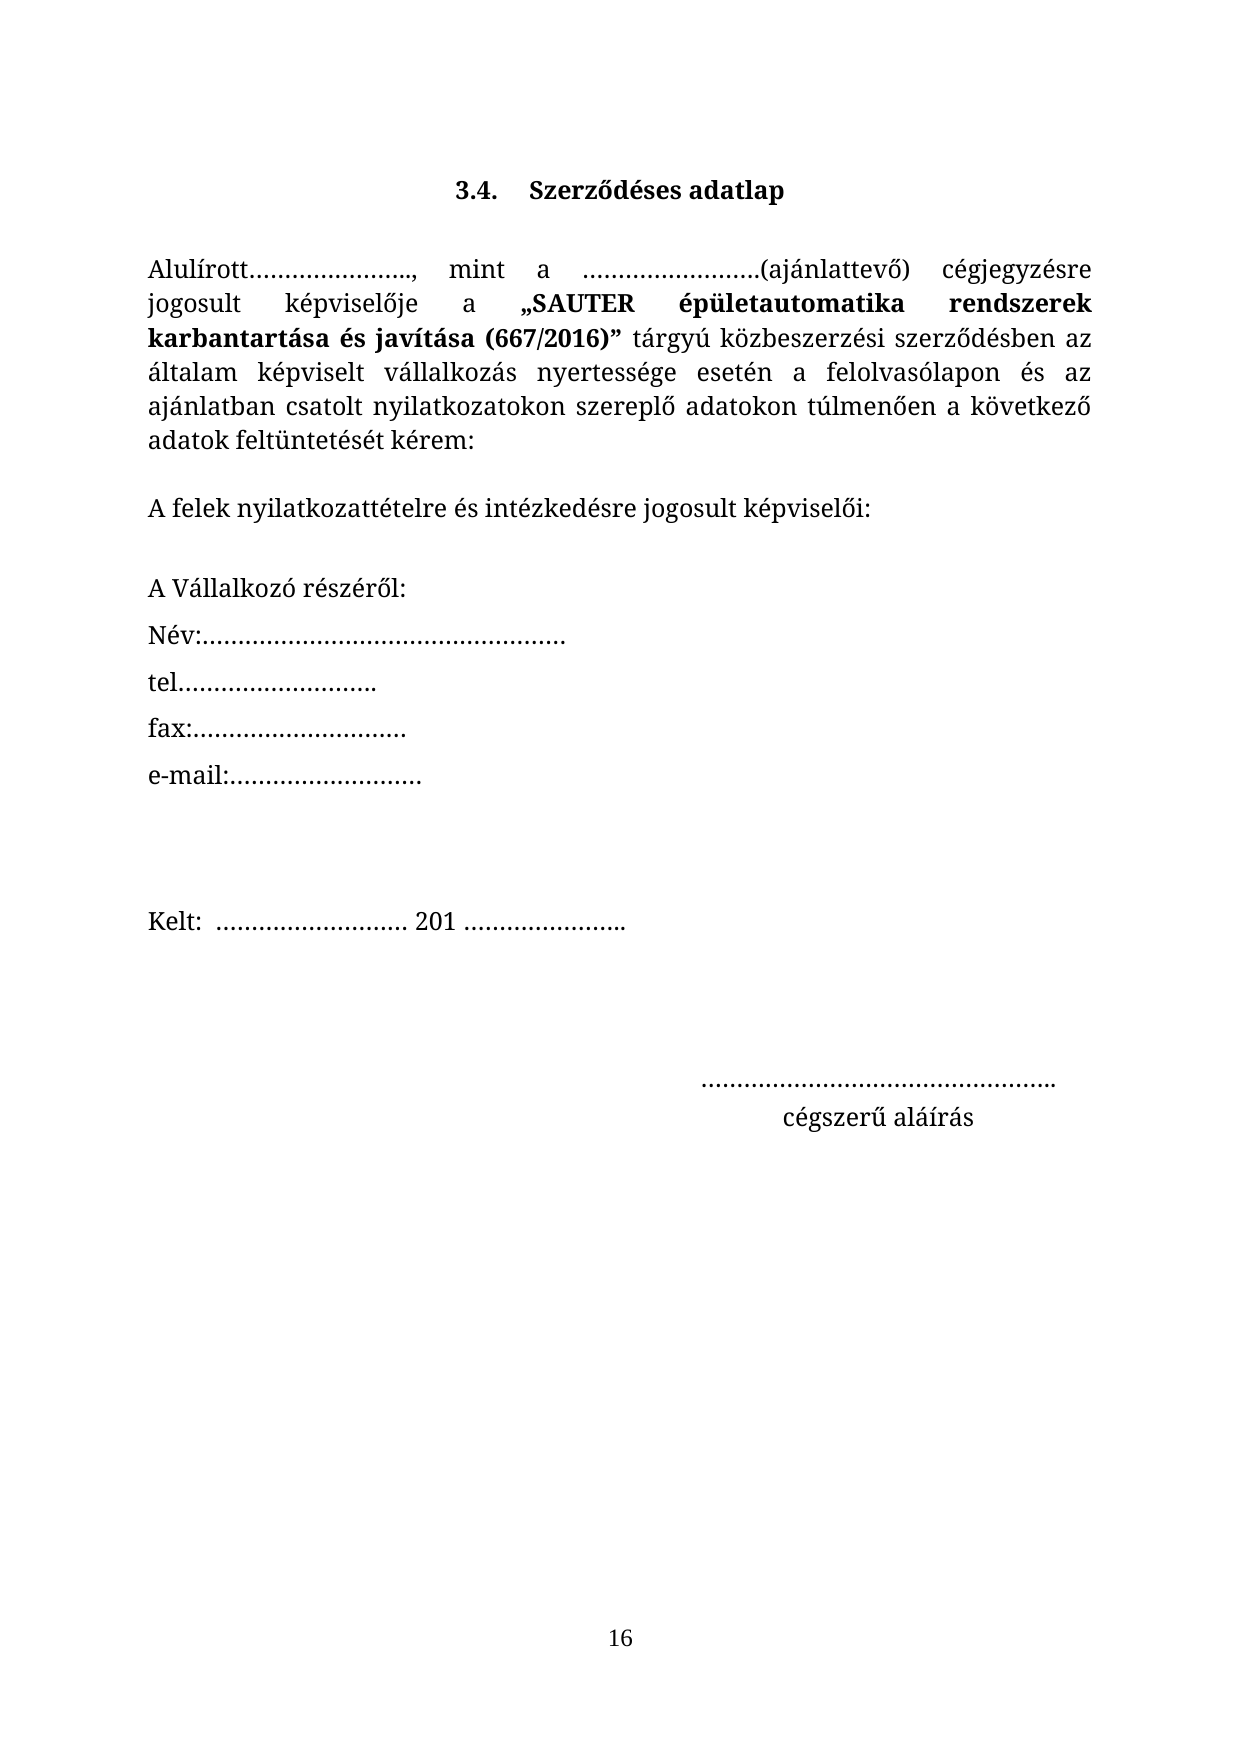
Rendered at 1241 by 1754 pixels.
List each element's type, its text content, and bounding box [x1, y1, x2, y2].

text A Vállalkozó részéről: [148, 571, 1093, 605]
text A felek nyilatkozattételre és intézkedésre jogosult képviselői: [148, 491, 1093, 524]
text Alulírott………………….., mint a …………………….(ajánlattevő) cégjegyzésre jogosult képviselője a „SAUTER épületautomatika rendszerek karbantartása és javítása (667/2016)” tárgyú közbeszerzési szerződésben az általam képviselt vállalkozás nyertessége esetén a felolvasólapon és az ajánlatban csatolt nyilatkozatokon szereplő adatokon túlmenően a következő adatok feltüntetését kérem: [148, 252, 1093, 456]
text cégszerű aláírás [664, 1100, 1093, 1134]
text tel………………………. [148, 664, 1093, 698]
text ………………………………………….. [664, 1061, 1093, 1094]
text e-mail:……………………… [148, 757, 1093, 791]
text fax:………………………… [148, 711, 1093, 745]
text Név:…………………………………………… [148, 618, 1093, 652]
text Kelt: ……………………… 201 ………………….. [148, 904, 1093, 938]
text 3.4. Szerződéses adatlap [148, 173, 1093, 207]
